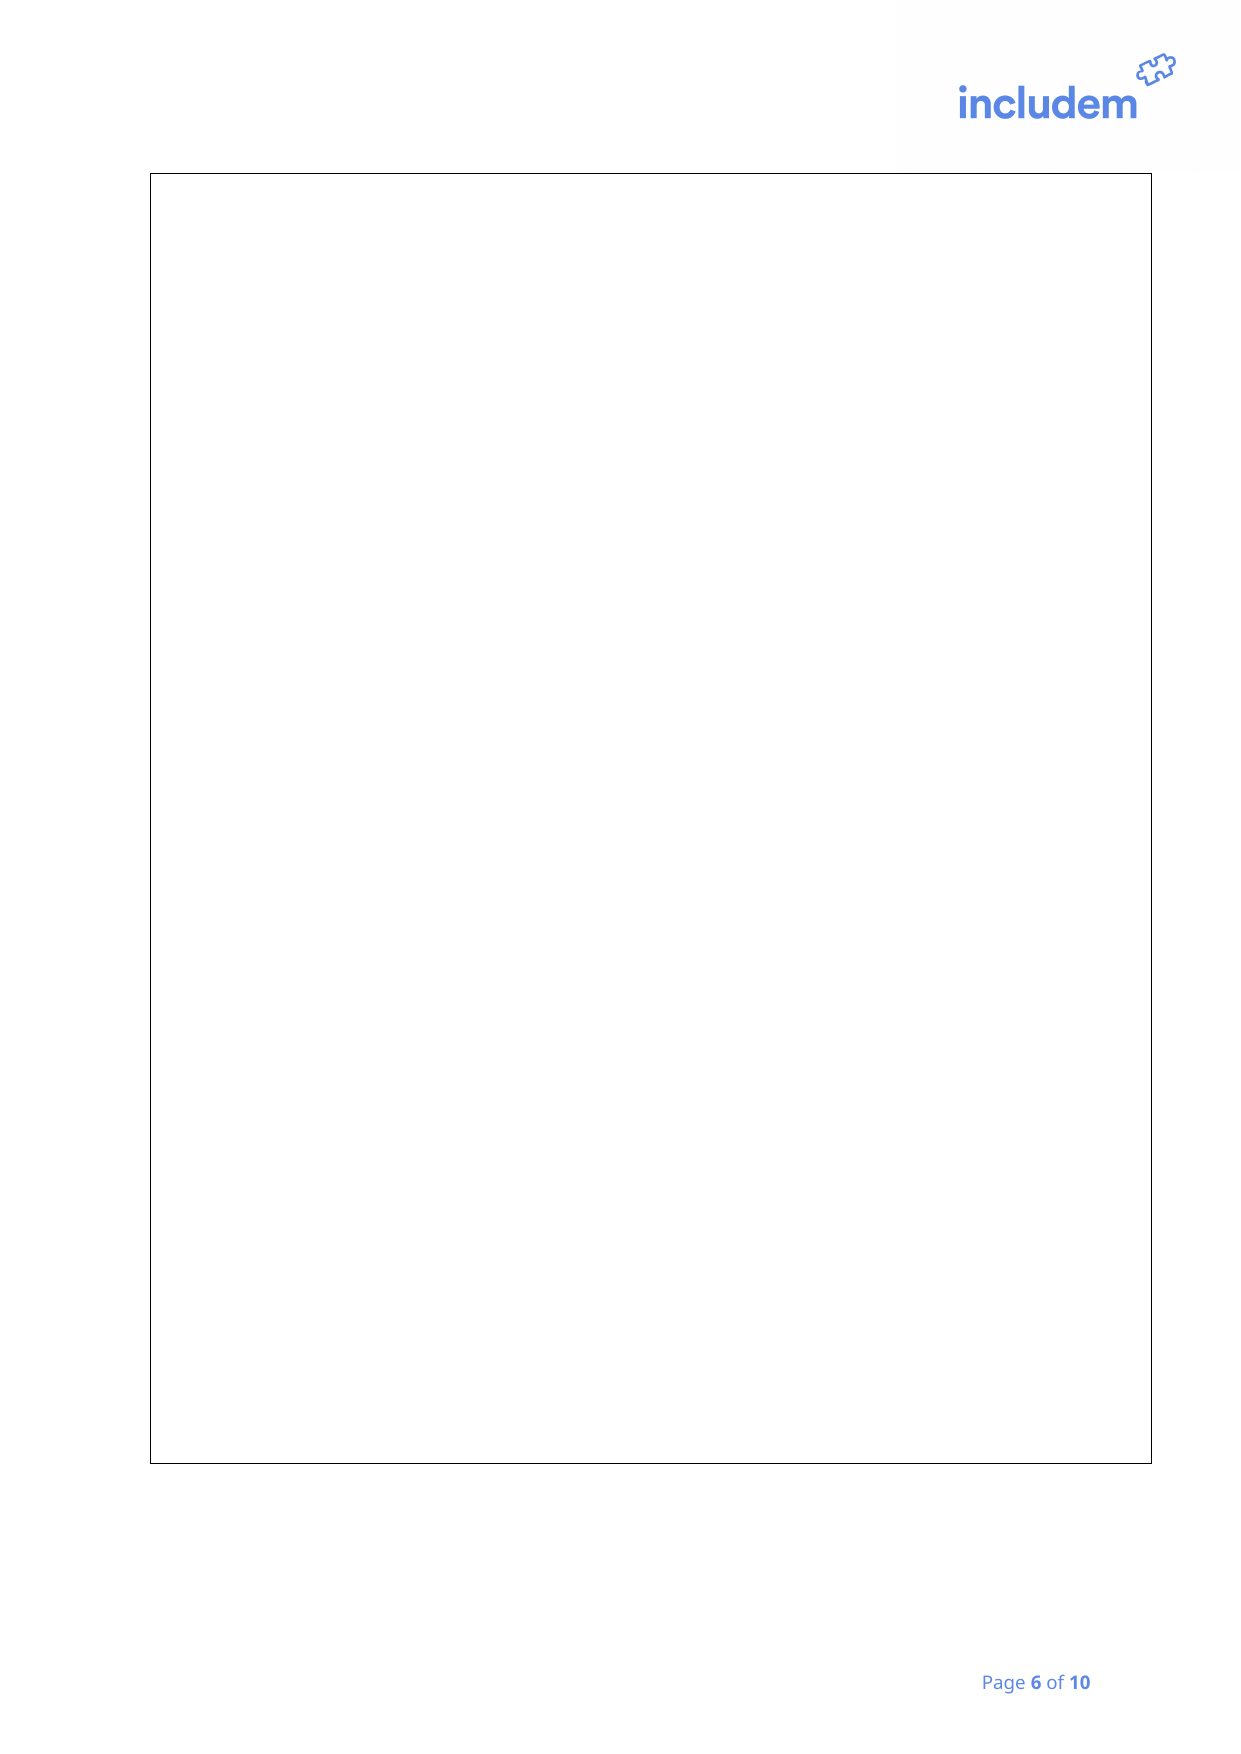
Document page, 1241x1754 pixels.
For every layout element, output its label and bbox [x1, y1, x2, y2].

picture [894, 0, 1241, 173]
table_header [151, 174, 1151, 1463]
